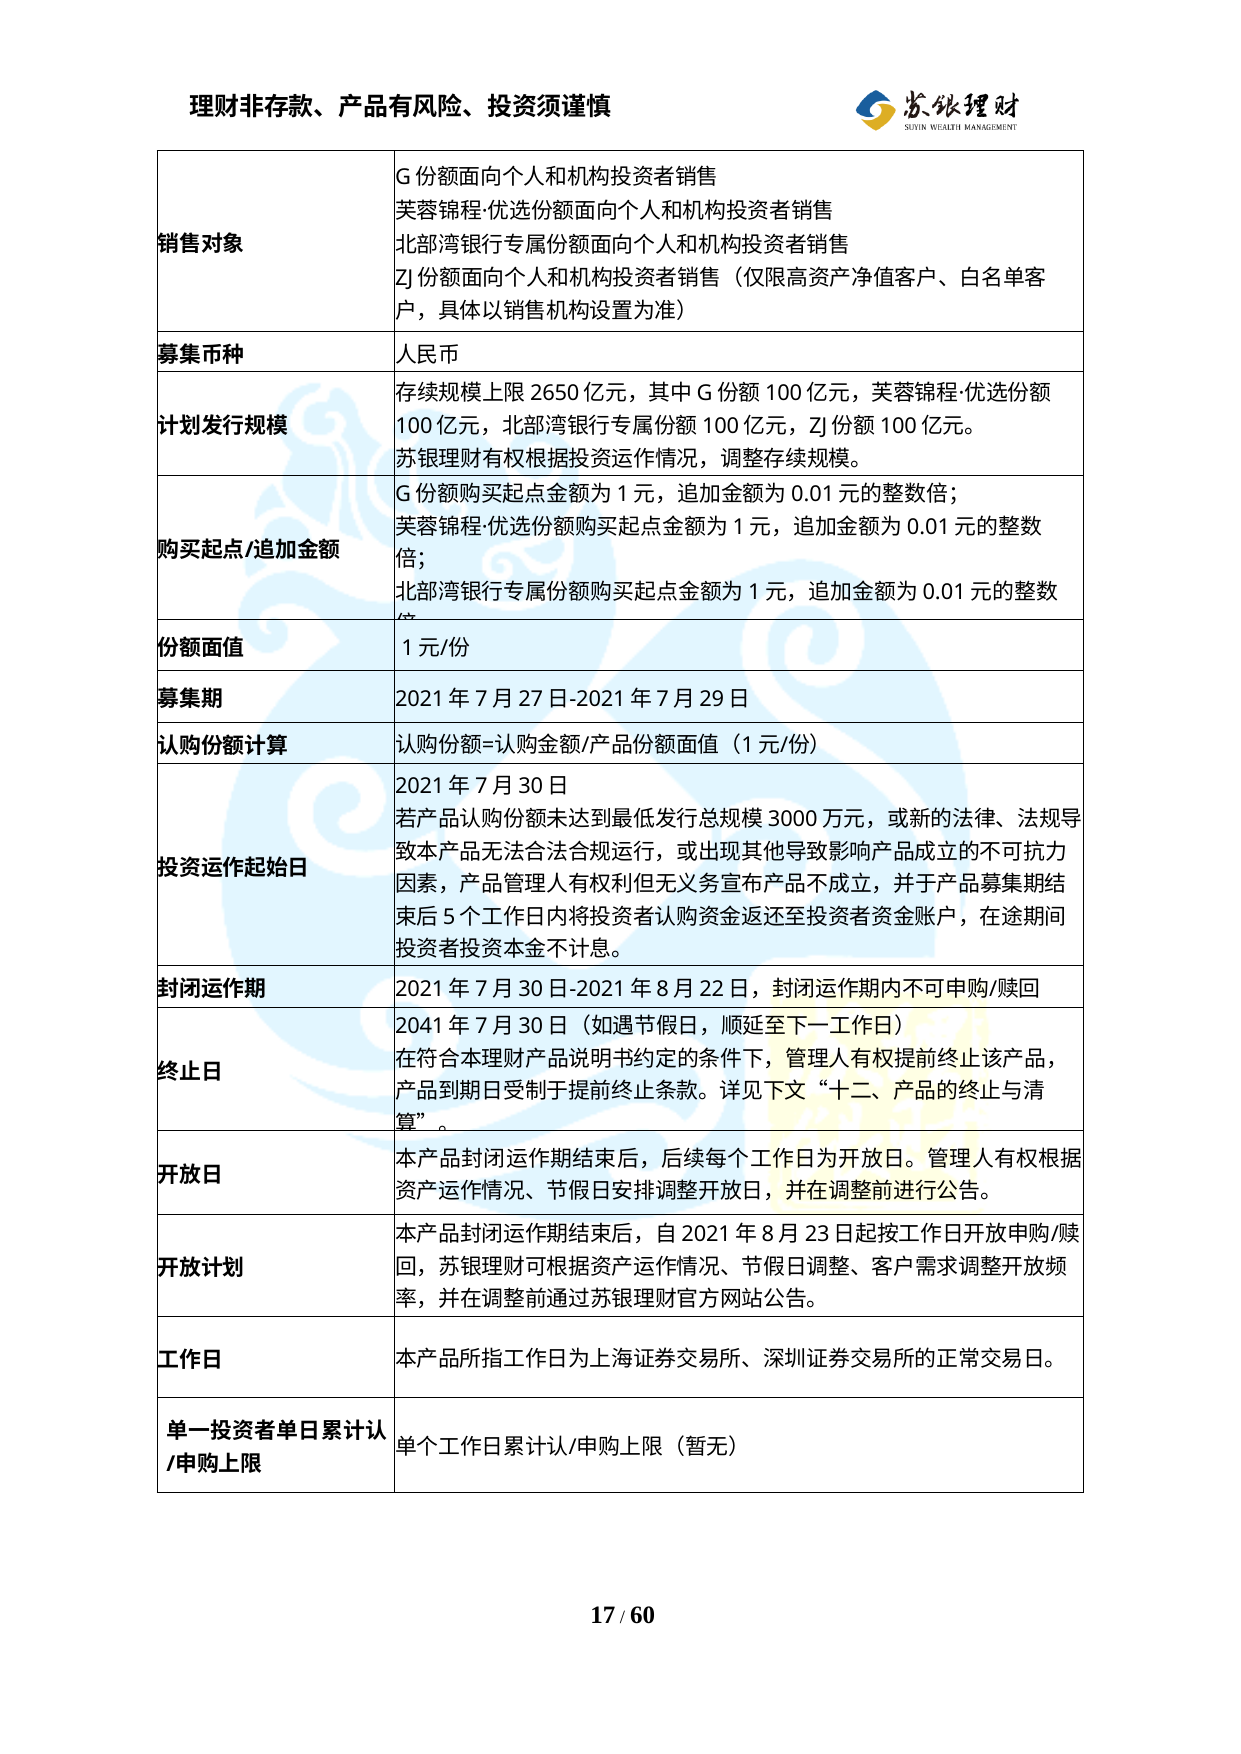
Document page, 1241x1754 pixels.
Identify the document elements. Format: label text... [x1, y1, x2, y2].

table_cell 认购份额=认购金额/产品份额面值（1元/份） [395, 723, 1083, 763]
table_cell 认购份额计算 [158, 723, 394, 763]
table_cell 开放日 [158, 1131, 394, 1213]
table_cell 募集期 [158, 671, 394, 722]
table_cell G份额购买起点金额为1元，追加金额为0.01元的整数倍； 芙蓉锦程·优选份额购买起点金额为1元，追加金额为0.01元的整数倍； 北部湾银行专属份额购买起点金额为1元，追加金额为0.01元的整数倍; ZJ份额购买起点金额为50万元，追加金额为1万元的整数倍； [395, 476, 1083, 619]
table_cell 销售对象 [158, 151, 394, 331]
table_cell 购买起点/追加金额 [158, 476, 394, 619]
table_cell 募集币种 [158, 332, 394, 371]
table_cell 单个工作日累计认/申购上限（暂无） [395, 1398, 1083, 1492]
table_cell 存续规模上限2650亿元，其中G份额100亿元，芙蓉锦程·优选份额100亿元，北部湾银行专属份额100亿元，ZJ份额100亿元。 苏银理财有权根据投资运作情况，调整存续规模。 [395, 372, 1083, 475]
table_cell 终止日 [158, 1008, 394, 1130]
table_cell 2021年7月30日-2021年8月22日，封闭运作期内不可申购/赎回 [395, 966, 1083, 1007]
table_cell 本产品封闭运作期结束后，自2021年8月23日起按工作日开放申购/赎回，苏银理财可根据资产运作情况、节假日调整、客户需求调整开放频率，并在调整前通过苏银理财官方网站公告。 [395, 1215, 1083, 1316]
table_cell 1元/份 [395, 620, 1083, 670]
picture [831, 73, 1049, 143]
table_cell 单一投资者单日累计认/申购上限 [158, 1398, 394, 1492]
table_cell 计划发行规模 [158, 372, 394, 475]
table_cell 本产品所指工作日为上海证券交易所、深圳证券交易所的正常交易日。 [395, 1317, 1083, 1397]
table_cell 份额面值 [158, 620, 394, 670]
table_cell 开放计划 [158, 1215, 394, 1316]
table_cell 封闭运作期 [158, 966, 394, 1007]
table_cell 2021年7月30日 若产品认购份额未达到最低发行总规模3000万元，或新的法律、法规导致本产品无法合法合规运行，或出现其他导致影响产品成立的不可抗力因素，产品管理人有权利但无义务宣布产品不成立，并于产品募集期结束后5个工作日内将投资者认购资金返还至投资者资金账户，在途期间投资者投资本金不计息。 [395, 764, 1083, 965]
table_cell 投资运作起始日 [158, 764, 394, 965]
table_cell G份额面向个人和机构投资者销售 芙蓉锦程·优选份额面向个人和机构投资者销售 北部湾银行专属份额面向个人和机构投资者销售 ZJ份额面向个人和机构投资者销售（仅限高资产净值客户、白名单客户，具体以销售机构设置为准） [395, 151, 1083, 331]
table_cell 人民币 [395, 332, 1083, 371]
table_cell 工作日 [158, 1317, 394, 1397]
table_cell 2041年7月30日（如遇节假日，顺延至下一工作日） 在符合本理财产品说明书约定的条件下，管理人有权提前终止该产品，产品到期日受制于提前终止条款。详见下文“十二、产品的终止与清算”。 [395, 1008, 1083, 1130]
table_cell 本产品封闭运作期结束后，后续每个工作日为开放日。管理人有权根据资产运作情况、节假日安排调整开放日，并在调整前进行公告。 [395, 1131, 1083, 1213]
table_cell 2021年7月27日-2021年7月29日 [395, 671, 1083, 722]
